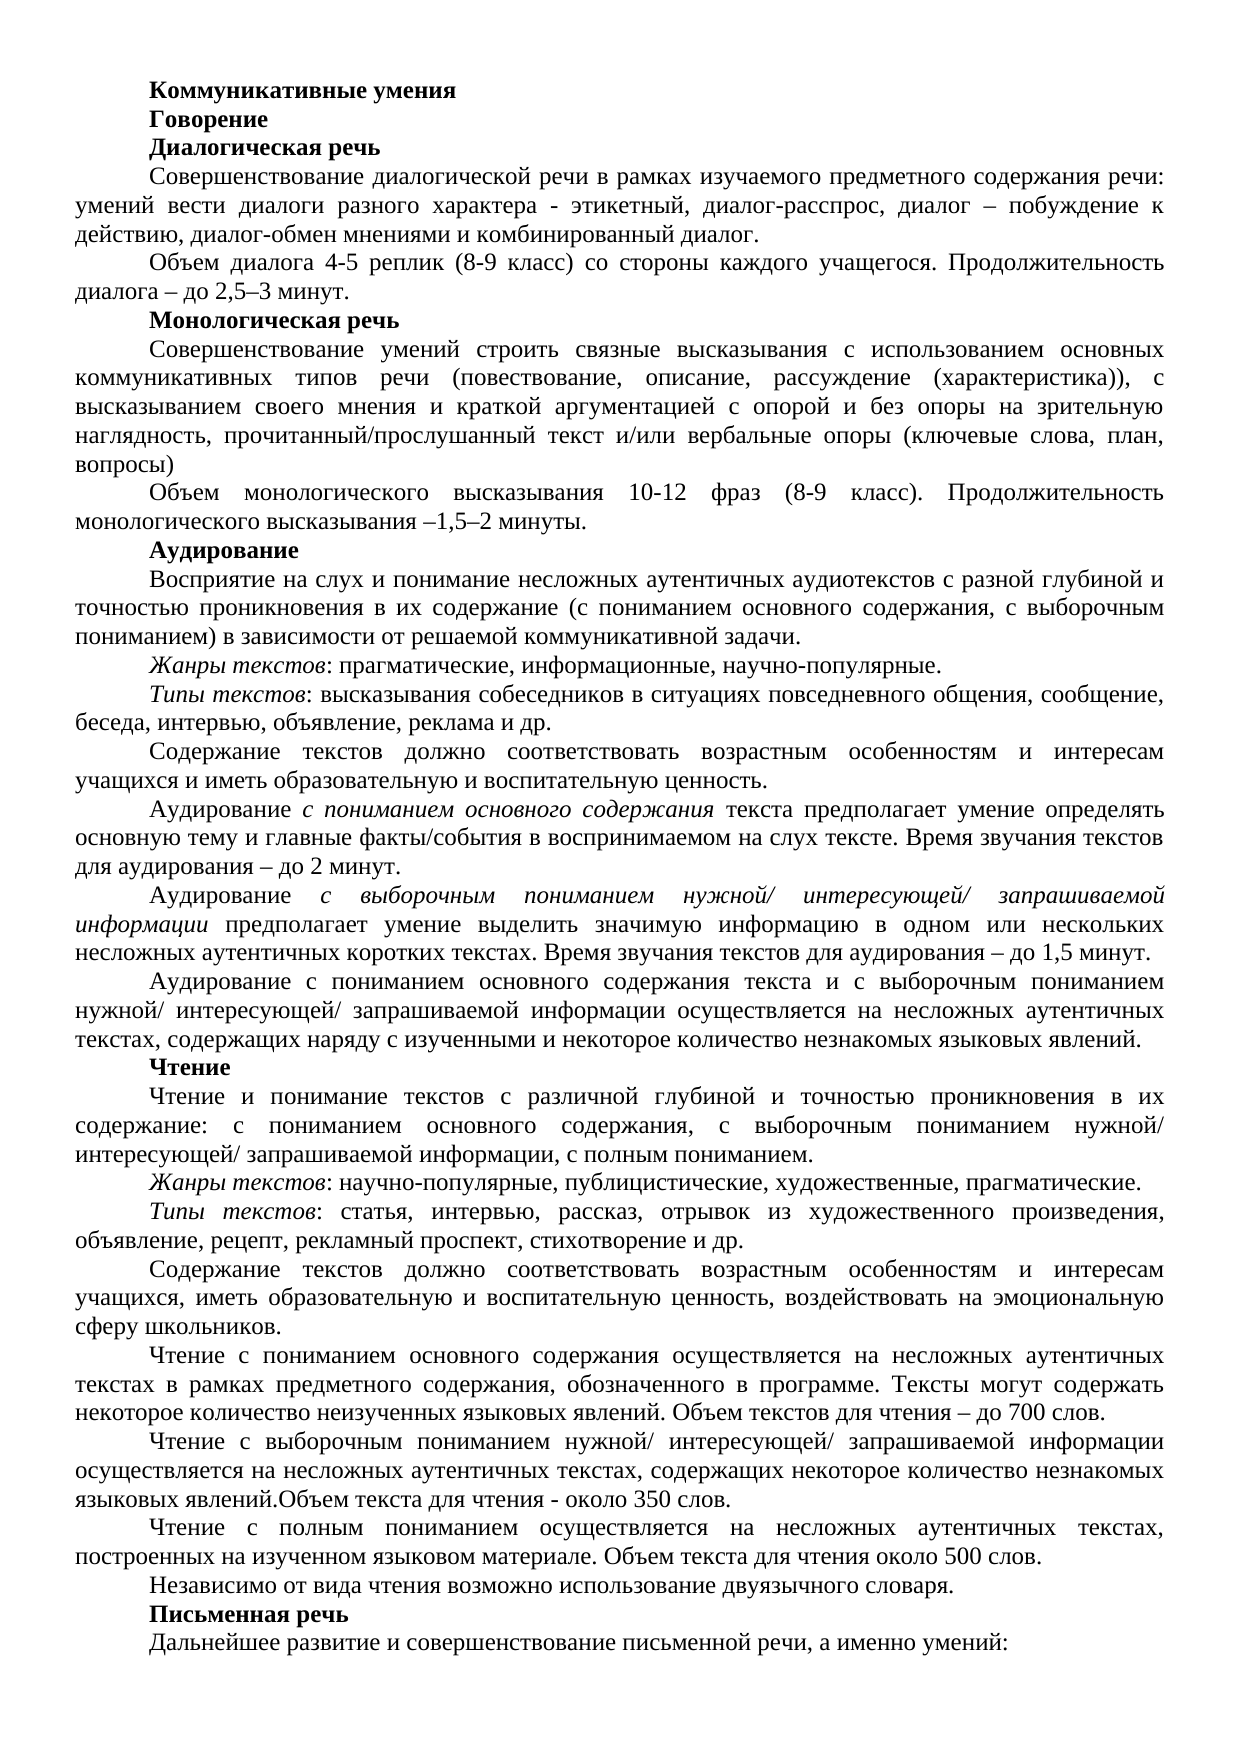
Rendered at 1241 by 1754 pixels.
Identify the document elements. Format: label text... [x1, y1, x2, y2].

text Содержание текстов должно соответствовать возрастным особенностям и интересам учащихся и иметь образовательную и воспитательную ценность. [75, 736, 1165, 794]
text Чтение [75, 1052, 1165, 1081]
text Чтение с выборочным пониманием нужной/ интересующей/ запрашиваемой информации осуществляется на несложных аутентичных текстах, содержащих некоторое количество незнакомых языковых явлений.Объем текста для чтения - около 350 слов. [75, 1426, 1165, 1512]
text Чтение с пониманием основного содержания осуществляется на несложных аутентичных текстах в рамках предметного содержания, обозначенного в программе. Тексты могут содержать некоторое количество неизученных языковых явлений. Объем текстов для чтения – до 700 слов. [75, 1340, 1165, 1426]
text Диалогическая речь [75, 132, 1165, 161]
text Типы текстов: высказывания собеседников в ситуациях повседневного общения, сообщение, беседа, интервью, объявление, реклама и др. [75, 679, 1165, 736]
text Совершенствование диалогической речи в рамках изучаемого предметного содержания речи: умений вести диалоги разного характера - этикетный, диалог-расспрос, диалог – побуждение к действию, диалог-обмен мнениями и комбинированный диалог. [75, 161, 1165, 247]
text Дальнейшее развитие и совершенствование письменной речи, а именно умений: [75, 1627, 1165, 1656]
text Восприятие на слух и понимание несложных аутентичных аудиотекстов с разной глубиной и точностью проникновения в их содержание (с пониманием основного содержания, с выборочным пониманием) в зависимости от решаемой коммуникативной задачи. [75, 564, 1165, 650]
text Аудирование с пониманием основного содержания текста и с выборочным пониманием нужной/ интересующей/ запрашиваемой информации осуществляется на несложных аутентичных текстах, содержащих наряду с изученными и некоторое количество незнакомых языковых явлений. [75, 966, 1165, 1052]
text Совершенствование умений строить связные высказывания с использованием основных коммуникативных типов речи (повествование, описание, рассуждение (характеристика)), с высказыванием своего мнения и краткой аргументацией с опорой и без опоры на зрительную наглядность, прочитанный/прослушанный текст и/или вербальные опоры (ключевые слова, план, вопросы) [75, 334, 1165, 477]
text Аудирование с выборочным пониманием нужной/ интересующей/ запрашиваемой информации предполагает умение выделить значимую информацию в одном или нескольких несложных аутентичных коротких текстах. Время звучания текстов для аудирования – до 1,5 минут. [75, 880, 1165, 966]
text Жанры текстов: научно-популярные, публицистические, художественные, прагматические. [75, 1167, 1165, 1196]
text Монологическая речь [75, 305, 1165, 334]
text Типы текстов: статья, интервью, рассказ, отрывок из художественного произведения, объявление, рецепт, рекламный проспект, стихотворение и др. [75, 1196, 1165, 1254]
text Объем диалога 4-5 реплик (8-9 класс) со стороны каждого учащегося. Продолжительность диалога – до 2,5–3 минут. [75, 247, 1165, 305]
text Аудирование с пониманием основного содержания текста предполагает умение определять основную тему и главные факты/события в воспринимаемом на слух тексте. Время звучания текстов для аудирования – до 2 минут. [75, 794, 1165, 880]
text Объем монологического высказывания 10-12 фраз (8-9 класс). Продолжительность монологического высказывания –1,5–2 минуты. [75, 477, 1165, 535]
text Жанры текстов: прагматические, информационные, научно-популярные. [75, 650, 1165, 679]
text Независимо от вида чтения возможно использование двуязычного словаря. [75, 1570, 1165, 1599]
text Содержание текстов должно соответствовать возрастным особенностям и интересам учащихся, иметь образовательную и воспитательную ценность, воздействовать на эмоциональную сферу школьников. [75, 1254, 1165, 1340]
text Коммуникативные умения [75, 75, 1165, 104]
text Чтение с полным пониманием осуществляется на несложных аутентичных текстах, построенных на изученном языковом материале. Объем текста для чтения около 500 слов. [75, 1512, 1165, 1570]
text Говорение [75, 104, 1165, 132]
text Письменная речь [75, 1599, 1165, 1627]
text Аудирование [75, 535, 1165, 564]
text Чтение и понимание текстов с различной глубиной и точностью проникновения в их содержание: с пониманием основного содержания, с выборочным пониманием нужной/ интересующей/ запрашиваемой информации, с полным пониманием. [75, 1081, 1165, 1167]
